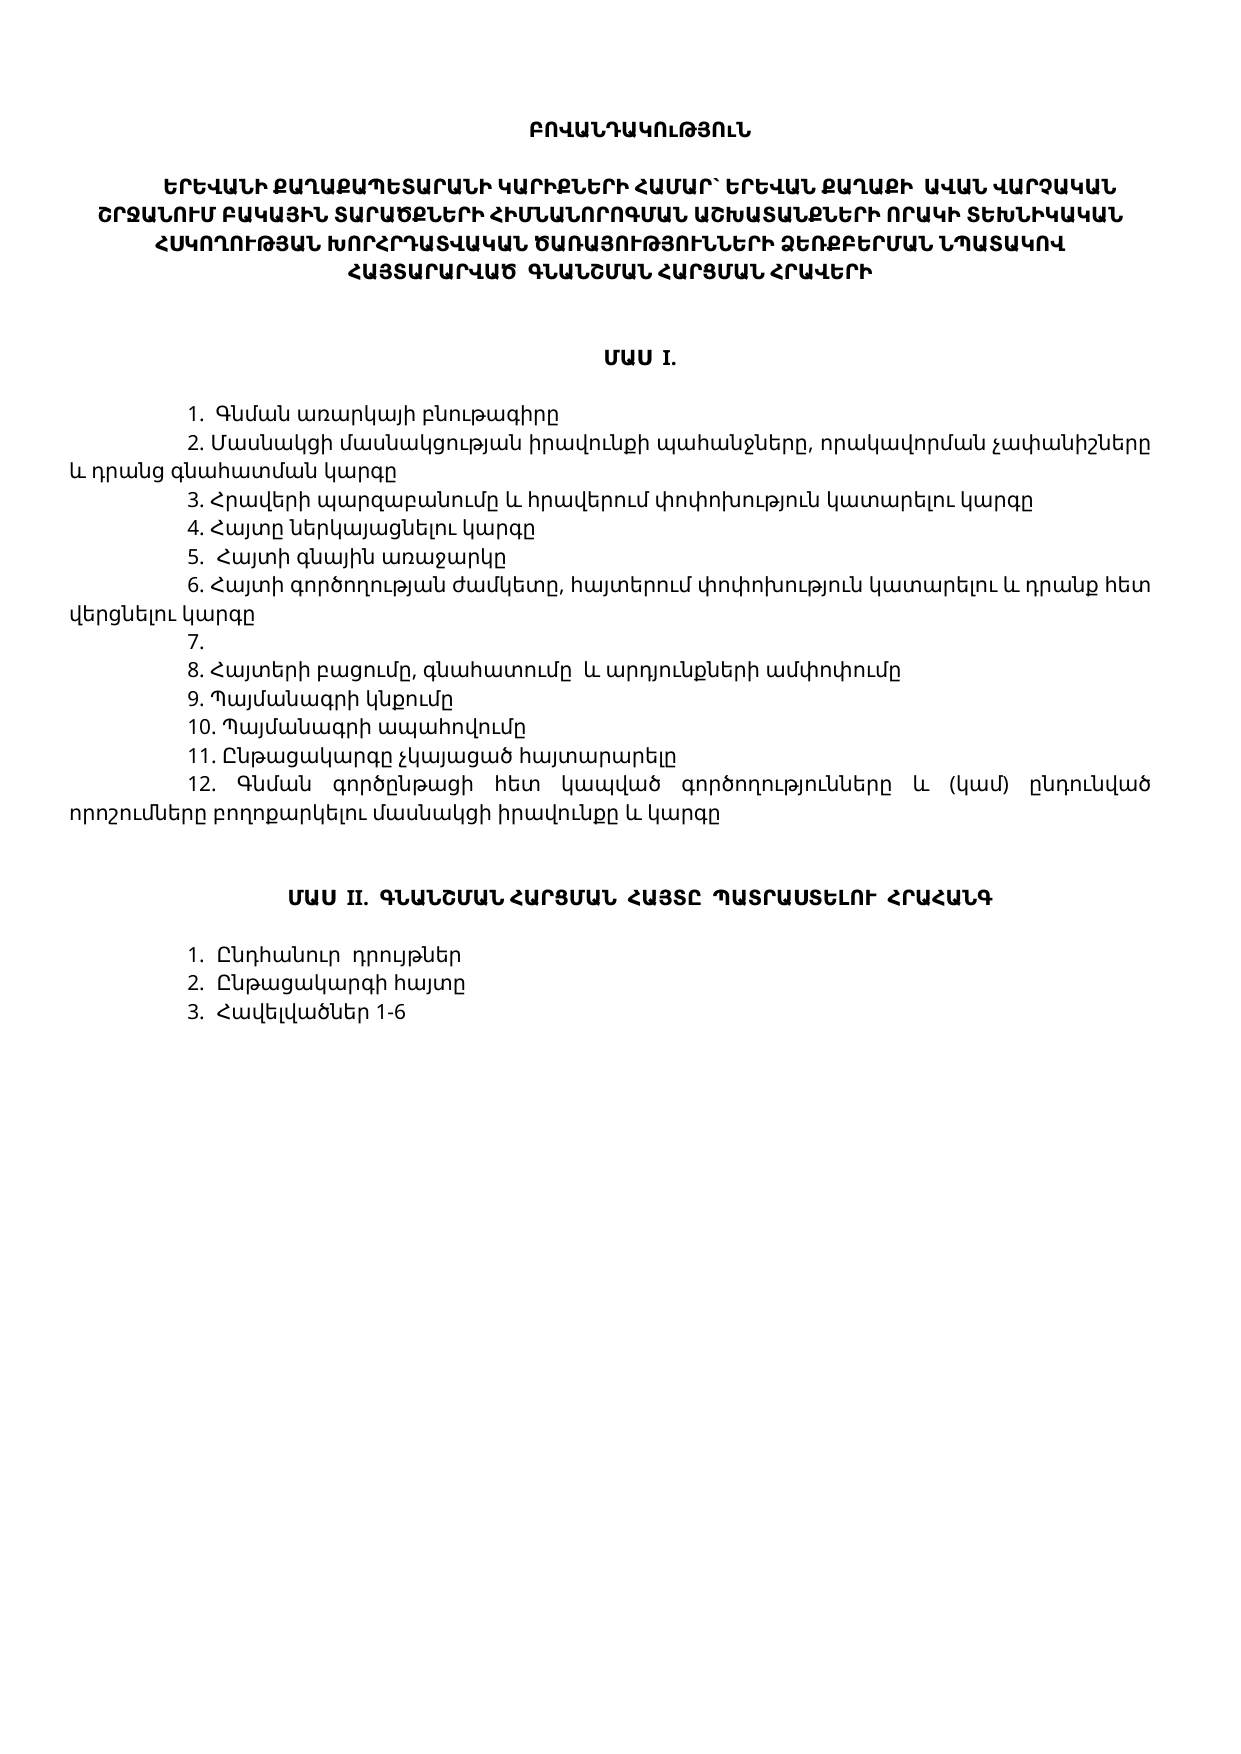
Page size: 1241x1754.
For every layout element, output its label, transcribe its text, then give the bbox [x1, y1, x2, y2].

text 12. Գնման գործընթացի հետ կապված գործողությունները և (կամ) ընդունված որոշումները բողոքարկելու մասնակցի իրավունքը և կարգը [69, 769, 1152, 826]
text ՄԱՍ II. ԳՆԱՆՇՄԱՆ ՀԱՐՑՄԱՆ ՀԱՅՏԸ ՊԱՏՐԱՍՏԵԼՈՒ ՀՐԱՀԱՆԳ [69, 883, 1152, 911]
text ԵՐԵՎԱՆԻ ՔԱՂԱՔԱՊԵՏԱՐԱՆԻ ԿԱՐԻՔՆԵՐԻ ՀԱՄԱՐ` ԵՐԵՎԱՆ ՔԱՂԱՔԻ ԱՎԱՆ ՎԱՐՉԱԿԱՆ ՇՐՋԱՆՈՒՄ ԲԱԿԱՅԻՆ ՏԱՐԱԾՔՆԵՐԻ ՀԻՄՆԱՆՈՐՈԳՄԱՆ ԱՇԽԱՏԱՆՔՆԵՐԻ ՈՐԱԿԻ ՏԵԽՆԻԿԱԿԱՆ ՀՍԿՈՂՈՒԹՅԱՆ ԽՈՐՀՐԴԱՏՎԱԿԱՆ ԾԱՌԱՅՈՒԹՅՈՒՆՆԵՐԻ ՁԵՌՔԲԵՐՄԱՆ ՆՊԱՏԱԿՈՎ ՀԱՅՏԱՐԱՐՎԱԾ ԳՆԱՆՇՄԱՆ ՀԱՐՑՄԱՆ ՀՐԱՎԵՐԻ [69, 172, 1152, 286]
text 8. Հայտերի բացումը, գնահատումը և արդյունքների ամփոփումը [69, 656, 1152, 684]
text 7. [69, 627, 1152, 656]
text 1. Ընդհանուր դրույթներ [69, 940, 1152, 968]
text 3. Հավելվածներ 1-6 [69, 997, 1152, 1025]
text 11. Ընթացակարգը չկայացած հայտարարելը [69, 741, 1152, 769]
text 6. Հայտի գործողության ժամկետը, հայտերում փոփոխություն կատարելու և դրանք հետ վերցնելու կարգը [69, 570, 1152, 627]
text 9. Պայմանագրի կնքումը [69, 684, 1152, 712]
text 4. Հայտը ներկայացնելու կարգը [69, 513, 1152, 542]
text 2. Մասնակցի մասնակցության իրավունքի պահանջները, որակավորման չափանիշները և դրանց գնահատման կարգը [69, 428, 1152, 485]
text ՄԱՍ I. [69, 343, 1152, 371]
text 5. Հայտի գնային առաջարկը [69, 542, 1152, 570]
text 1. Գնման առարկայի բնութագիրը [69, 399, 1152, 428]
text ԲՈՎԱՆԴԱԿՈւԹՅՈւՆ [69, 115, 1152, 144]
text 2. Ընթացակարգի հայտը [69, 968, 1152, 997]
text 10. Պայմանագրի ապահովումը [69, 712, 1152, 741]
text 3. Հրավերի պարզաբանումը և հրավերում փոփոխություն կատարելու կարգը [69, 485, 1152, 513]
